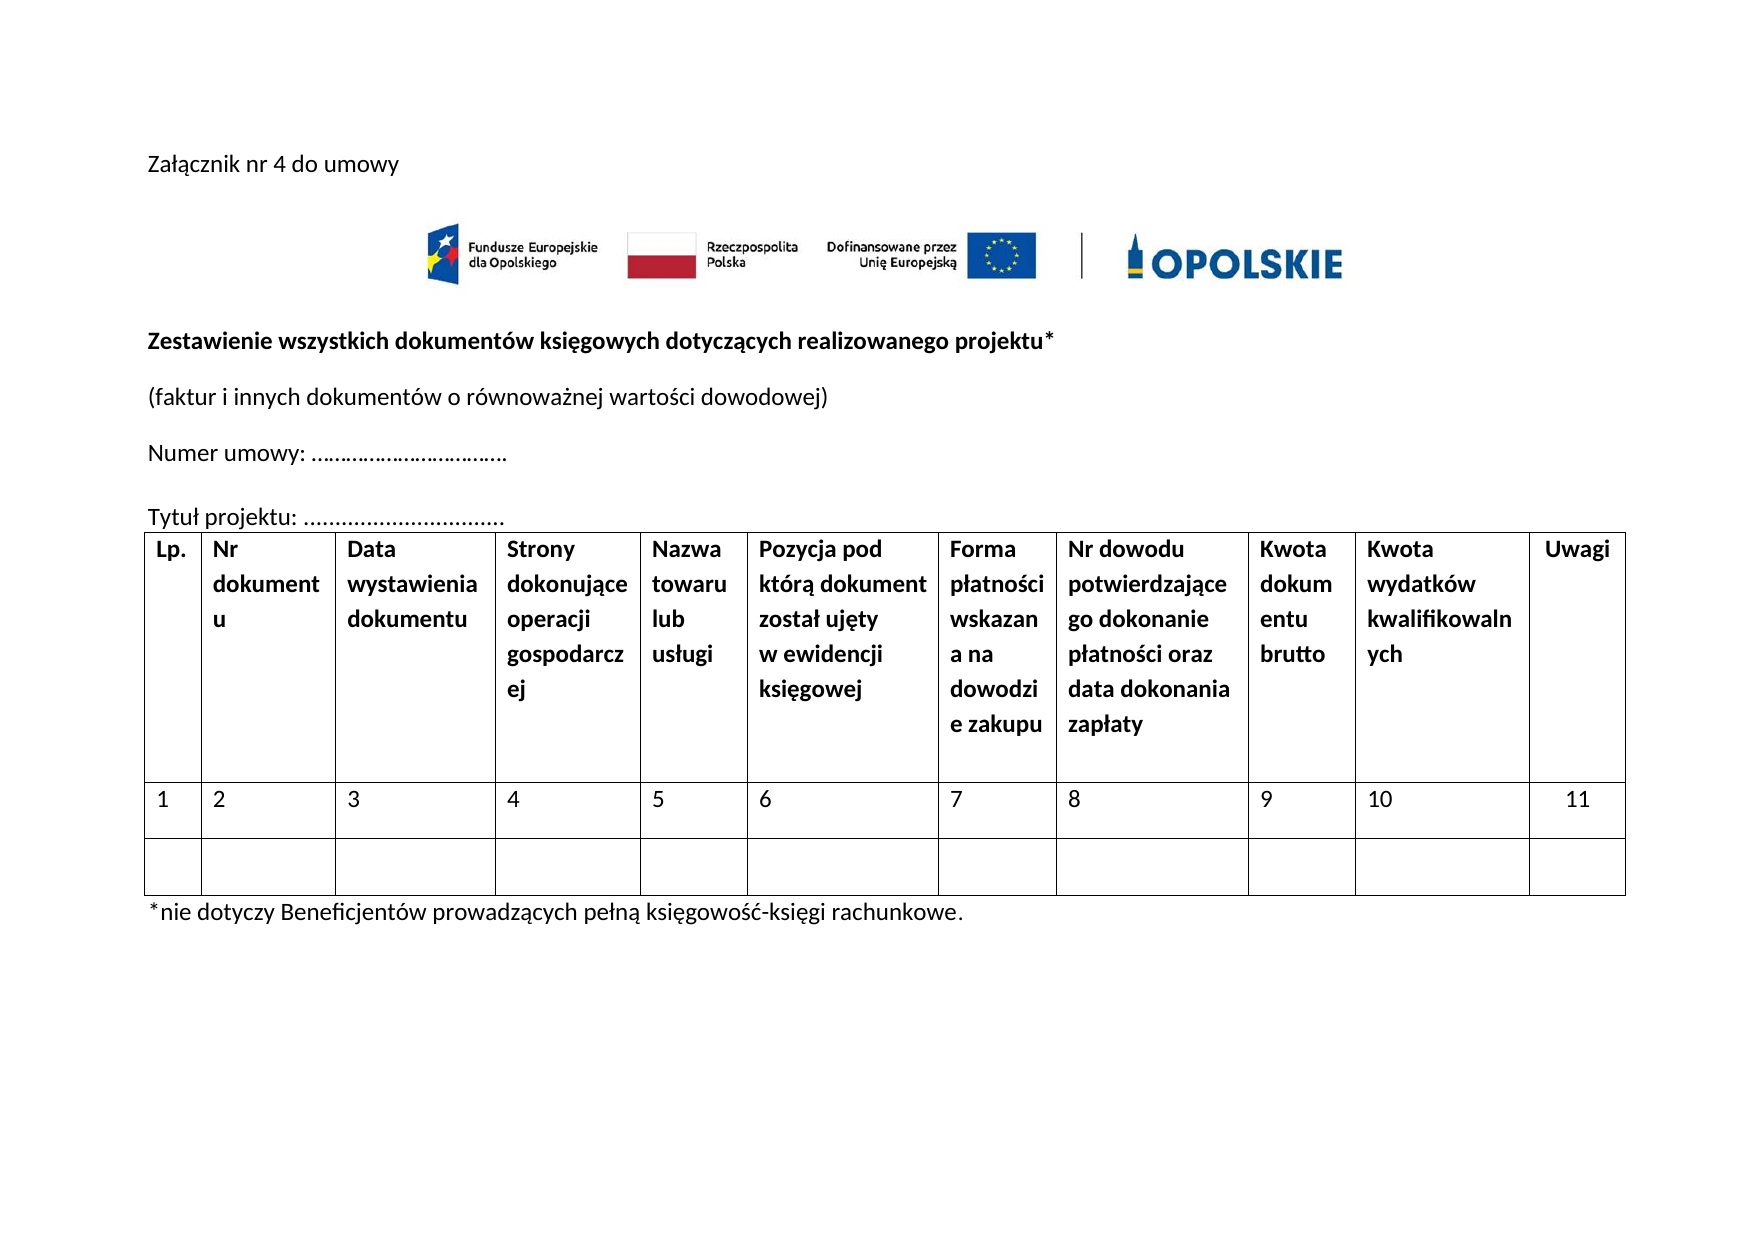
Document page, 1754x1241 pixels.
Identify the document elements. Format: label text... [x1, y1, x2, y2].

table_cell 8 [1057, 783, 1248, 838]
text Numer umowy: ……………………………. [148, 437, 1623, 468]
table_header Uwagi [1530, 533, 1625, 782]
table_header Pozycja pod którą dokument został ujęty w ewidencji księgowej [748, 533, 938, 782]
table_cell 3 [336, 783, 495, 838]
table_cell [496, 839, 640, 895]
table_cell 5 [641, 783, 747, 838]
table_cell [641, 839, 747, 895]
table_header Nr dowodu potwierdzającego dokonanie płatności oraz data dokonania zapłaty [1057, 533, 1248, 782]
text Tytuł projektu: ................................ [148, 501, 1623, 532]
table_cell [939, 839, 1056, 895]
table_header Kwota dokumentu brutto [1249, 533, 1355, 782]
table_cell [1356, 839, 1529, 895]
table_header Nr dokumentu [202, 533, 335, 782]
table_cell [748, 839, 938, 895]
table_header Nazwa towaru lub usługi [641, 533, 747, 782]
table_cell 7 [939, 783, 1056, 838]
table_cell [336, 839, 495, 895]
text *nie dotyczy Beneficjentów prowadzących pełną księgowość-księgi rachunkowe. [148, 896, 1623, 926]
text Zestawienie wszystkich dokumentów księgowych dotyczących realizowanego projektu* [148, 325, 1623, 356]
table_cell 10 [1356, 783, 1529, 838]
table_cell 2 [202, 783, 335, 838]
picture [412, 203, 1358, 301]
table_header Strony dokonujące operacji gospodarczej [496, 533, 640, 782]
table_cell 9 [1249, 783, 1355, 838]
table_header Data wystawienia dokumentu [336, 533, 495, 782]
table_cell [202, 839, 335, 895]
table_header Forma płatności wskazana na dowodzie zakupu [939, 533, 1056, 782]
table_cell 4 [496, 783, 640, 838]
table_cell [1057, 839, 1248, 895]
text (faktur i innych dokumentów o równoważnej wartości dowodowej) [148, 381, 1623, 412]
table_cell [145, 839, 201, 895]
table_header Kwota wydatków kwalifikowalnych [1356, 533, 1529, 782]
table_header Lp. [145, 533, 201, 782]
table_cell 1 [145, 783, 201, 838]
text Załącznik nr 4 do umowy [148, 148, 1623, 178]
table_cell 6 [748, 783, 938, 838]
table_cell [1530, 839, 1625, 895]
table_cell 11 [1530, 783, 1625, 838]
table_cell [1249, 839, 1355, 895]
